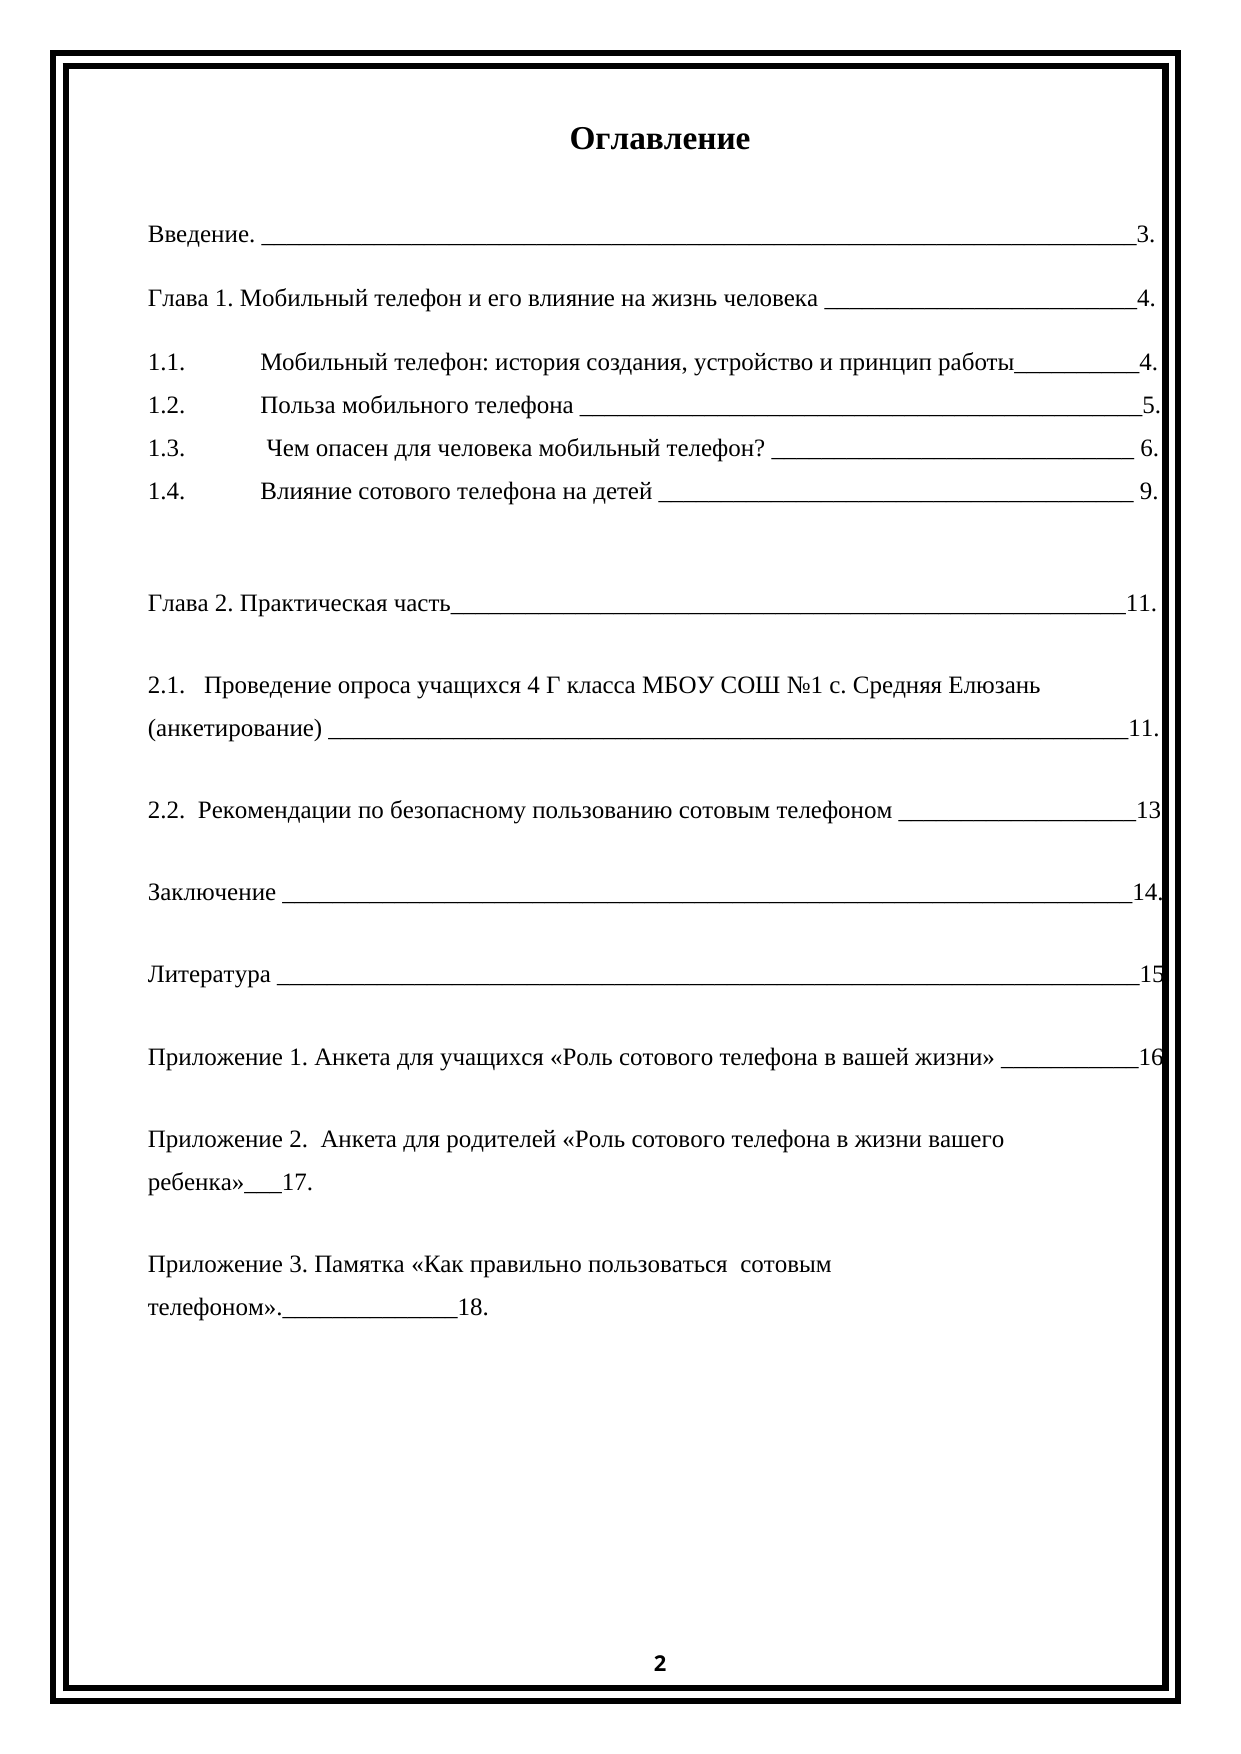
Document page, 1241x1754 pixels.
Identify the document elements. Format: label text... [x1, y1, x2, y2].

text 2 [148, 1642, 1162, 1677]
text 2.2. Рекомендации по безопасному пользованию сотовым телефоном ___________________13. [148, 795, 1162, 824]
text Оглавление [148, 118, 1162, 156]
text Приложение 2. Анкета для родителей «Роль сотового телефона в жизни вашего ребенка»___17. [148, 1124, 1162, 1196]
text Приложение 1. Анкета для учащихся «Роль сотового телефона в вашей жизни» ___________16. [148, 1042, 1162, 1071]
text Литература _____________________________________________________________________15. [148, 959, 1162, 988]
text Приложение 3. Памятка «Как правильно пользоваться сотовым телефоном».______________18. [148, 1249, 1162, 1321]
text Заключение ____________________________________________________________________14. [148, 877, 1162, 906]
list Польза мобильного телефона _____________________________________________5. [148, 390, 1162, 418]
list Влияние сотового телефона на детей ______________________________________ 9. [148, 476, 1162, 505]
text Глава 2. Практическая часть______________________________________________________11. [148, 588, 1162, 616]
text Введение. ______________________________________________________________________3. [148, 219, 1162, 247]
text Глава 1. Мобильный телефон и его влияние на жизнь человека _________________________4. [148, 283, 1162, 311]
list Чем опасен для человека мобильный телефон? _____________________________ 6. [148, 433, 1162, 462]
text 2.1. Проведение опроса учащихся 4 Г класса МБОУ СОШ №1 с. Средняя Елюзань (анкетирование) ________________________________________________________________11. [148, 670, 1162, 742]
list Мобильный телефон: история создания, устройство и принцип работы__________4. [148, 347, 1162, 375]
